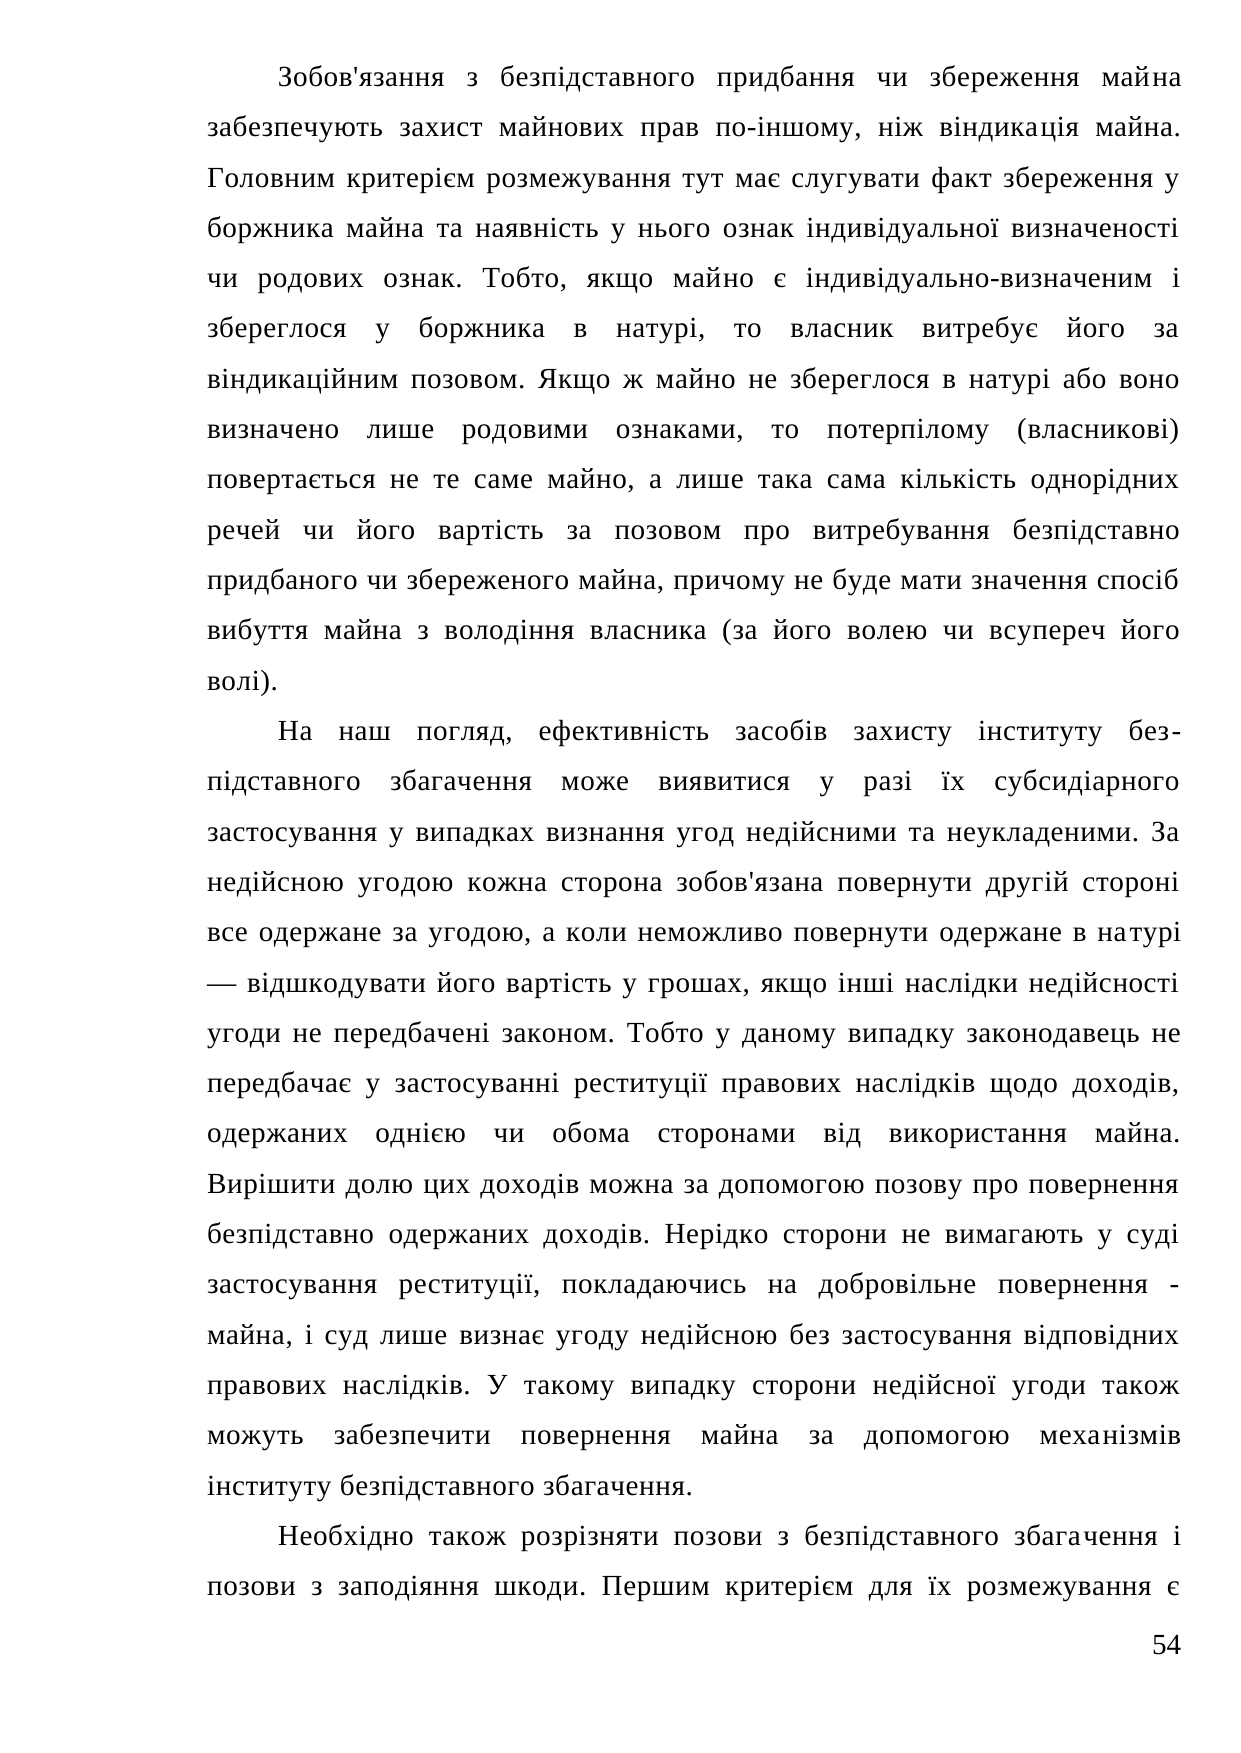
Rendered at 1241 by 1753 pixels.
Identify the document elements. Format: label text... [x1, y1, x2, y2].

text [207, 1518, 1181, 1602]
text На наш погляд, ефективність засобів захисту інституту безпідставного збагачення може виявитися у разі їх субсидіарного застосування у випадках визнання угод недійсними та неукладеними. За недійсною угодою кожна сторона зобов'язана повернути другій стороні все одержане за угодою, а коли неможливо повернути одержане в натурі — відшкодувати його вартість у грошах, якщо інші наслідки недійсності угоди не передбачені законом. Тобто у даному випадку законодавець не передбачає у застосуванні реституції правових наслідків щодо доходів, одержаних однією чи обома сторонами від використання майна. Вирішити долю цих доходів можна за допомогою позову про повернення безпідставно одержаних доходів. Нерідко сторони не вимагають у суді застосування реституції, покладаючись на добровільне повернення -майна, і суд лише визнає угоду недійсною без застосування відповідних правових наслідків. У такому випадку сторони недійсної угоди також можуть забезпечити повернення майна за допомогою механізмів інституту безпідставного збагачення. [207, 713, 1181, 1501]
text Зобов'язання з безпідставного придбання чи збереження майна забезпечують захист майнових прав по-іншому, ніж віндикація майна. Головним критерієм розмежування тут має слугувати факт збереження у боржника майна та наявність у нього ознак індивідуальної визначеності чи родових ознак. Тобто, якщо майно є індивідуально-визначеним і збереглося у боржника в натурі, то власник витребує його за віндикаційним позовом. Якщо ж майно не збереглося в натурі або воно визначено лише родовими ознаками, то потерпілому (власникові) повертається не те саме майно, а лише така сама кількість однорідних речей чи його вартість за позовом про витребування безпідставно придбаного чи збереженого майна, причому не буде мати значення спосіб вибуття майна з володіння власника (за його волею чи всупереч його волі). [207, 59, 1181, 696]
